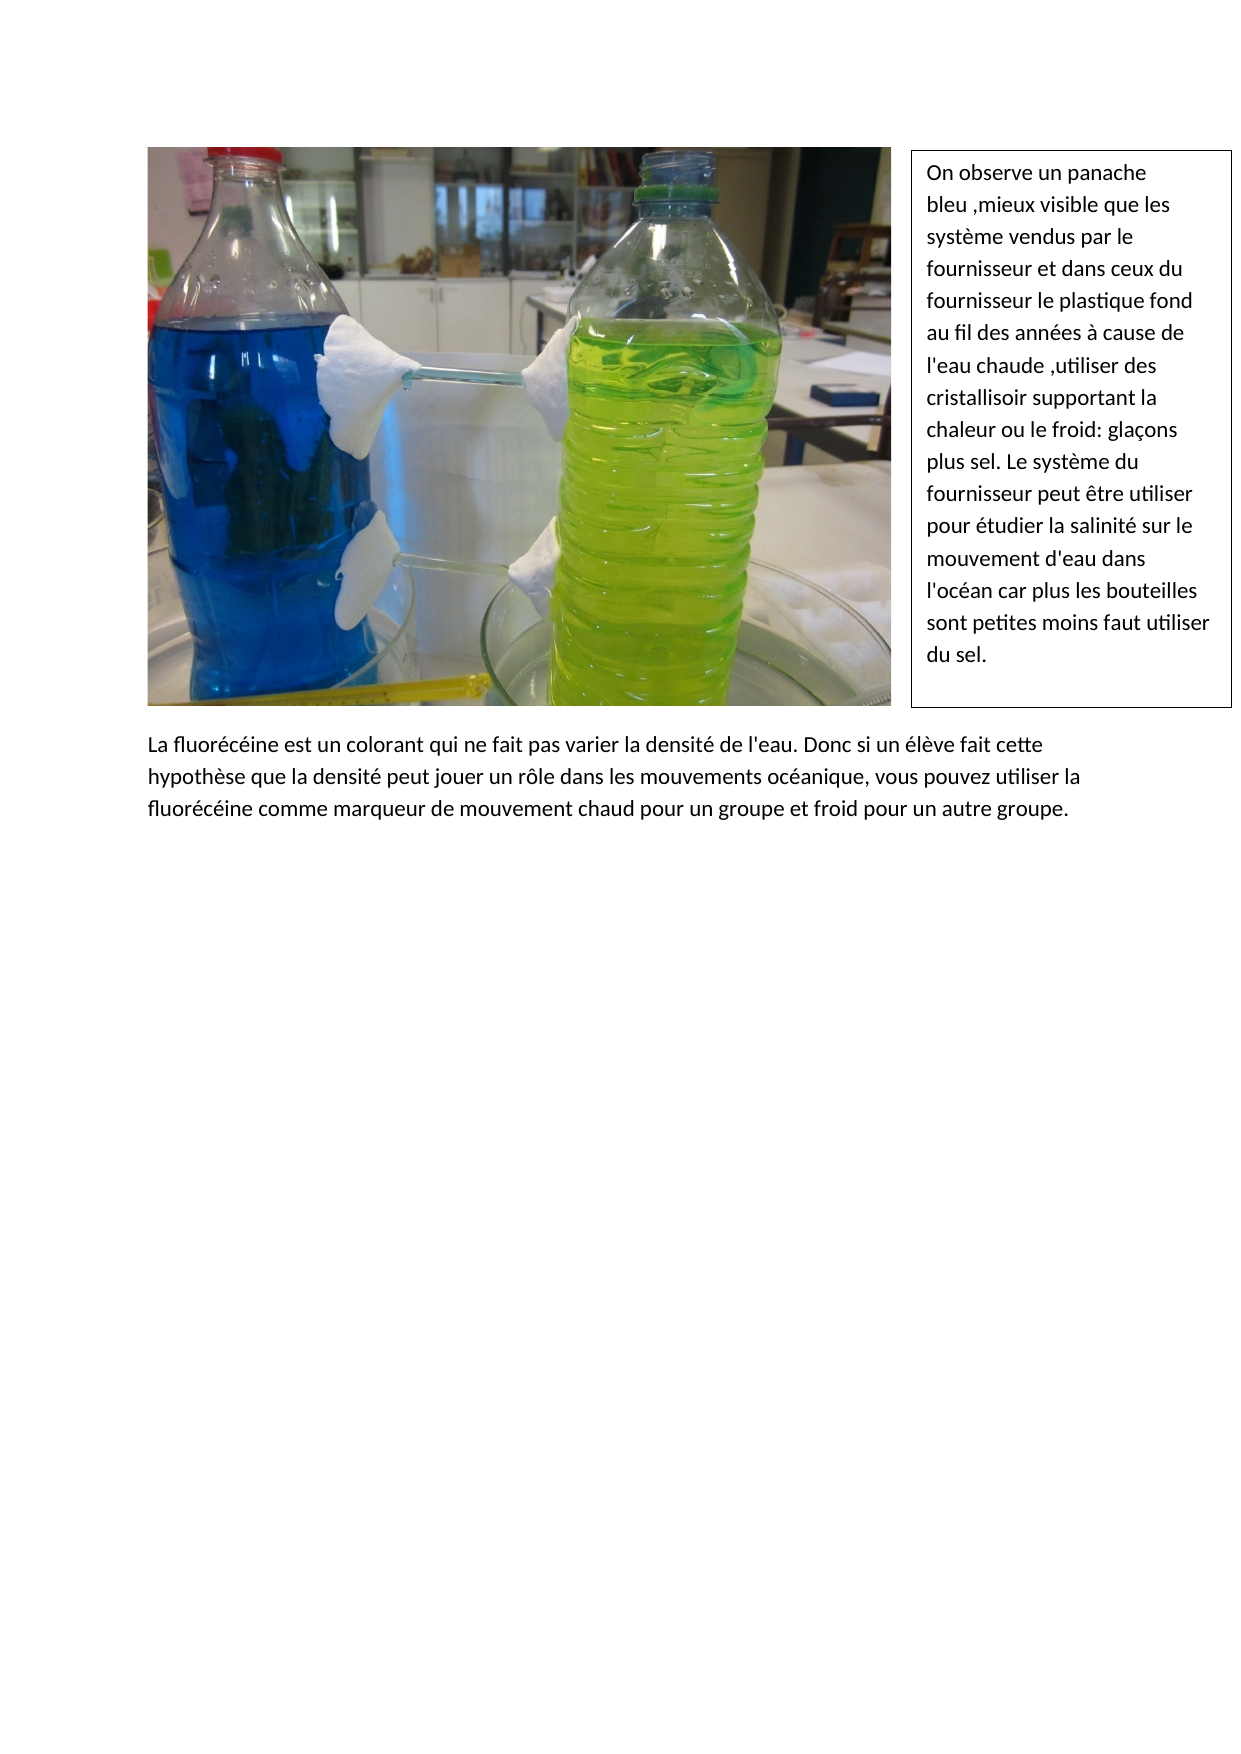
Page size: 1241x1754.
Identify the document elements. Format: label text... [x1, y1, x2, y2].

text La fluorécéine est un colorant qui ne fait pas varier la densité de l'eau. Donc si un élève fait cette hypothèse que la densité peut jouer un rôle dans les mouvements océanique, vous pouvez utiliser la fluorécéine comme marqueur de mouvement chaud pour un groupe et froid pour un autre groupe. [148, 730, 1093, 822]
picture [147, 147, 892, 706]
